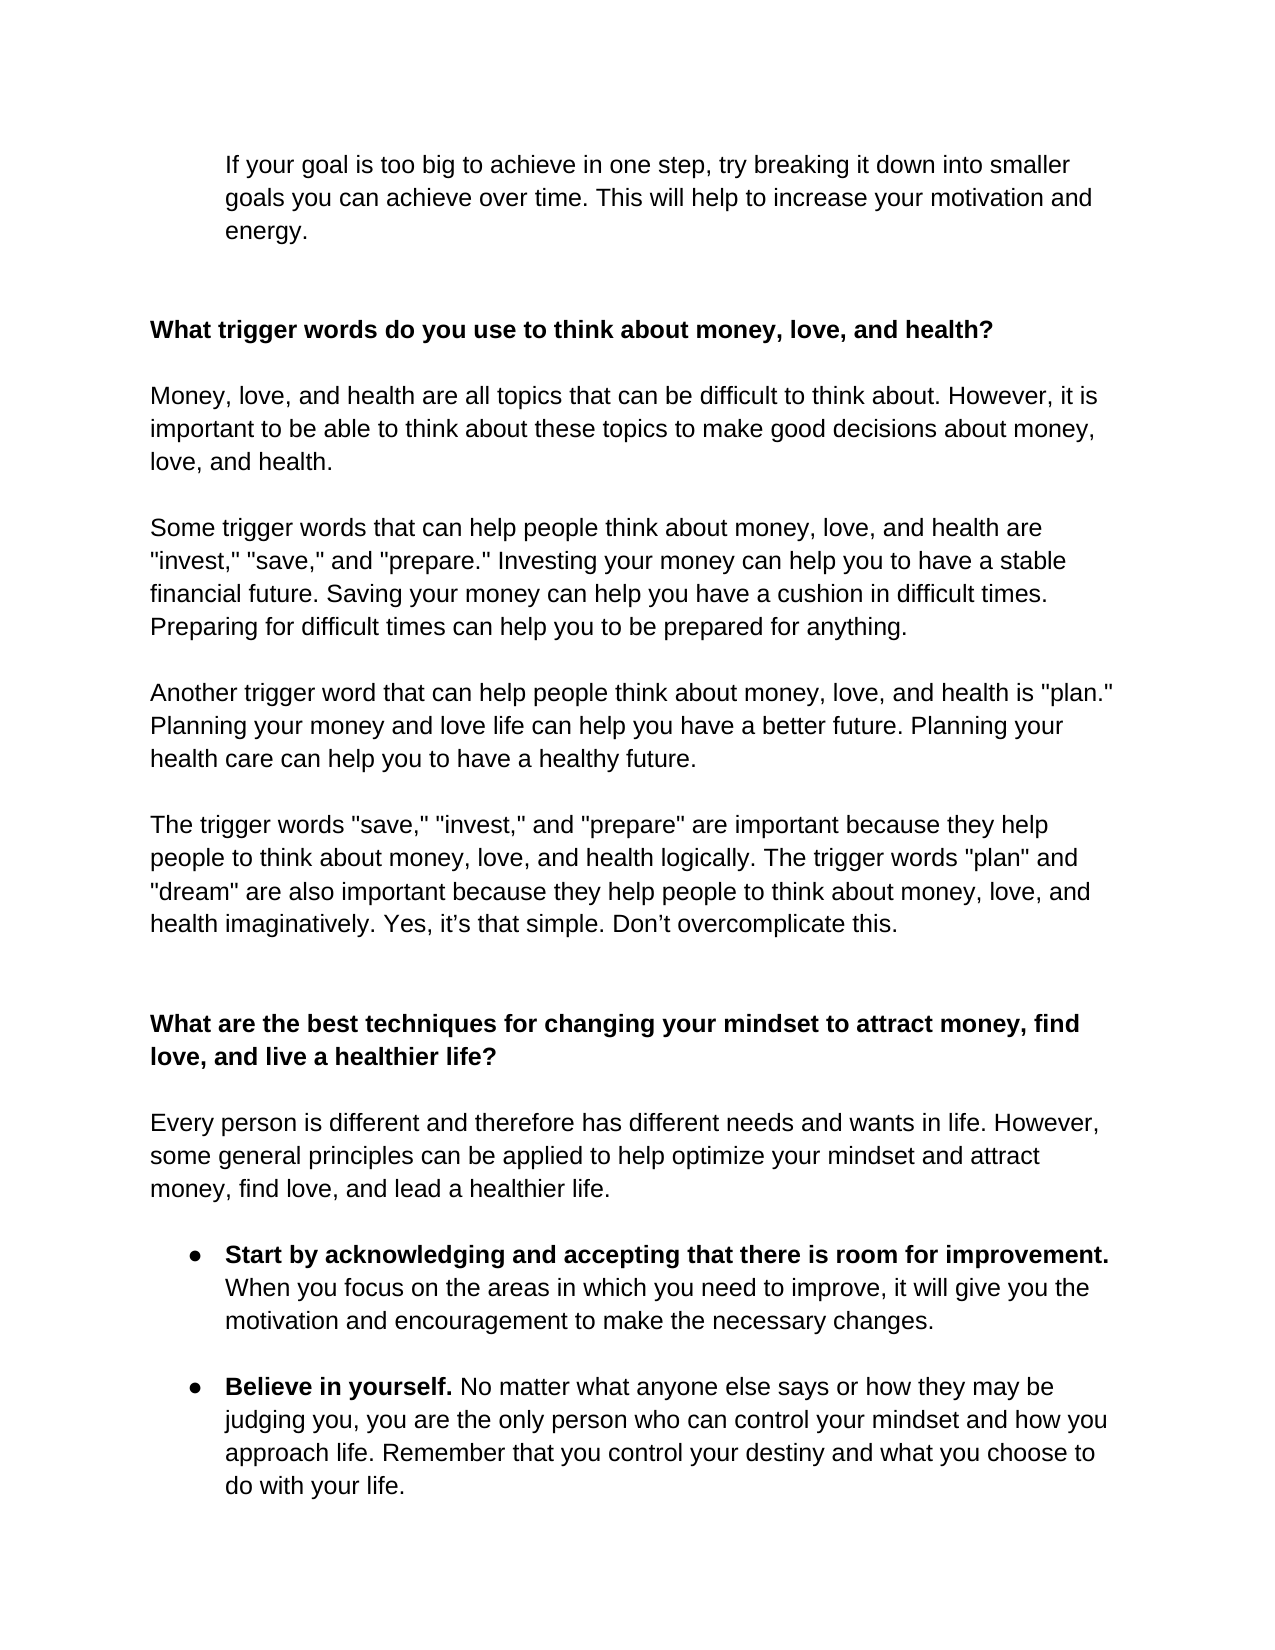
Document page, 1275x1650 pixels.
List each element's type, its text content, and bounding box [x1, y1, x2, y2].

text Every person is different and therefore has different needs and wants in life. However, some general principles can be applied to help optimize your mindset and attract money, find love, and lead a healthier life. [150, 1108, 1125, 1202]
text The trigger words "save," "invest," and "prepare" are important because they help people to think about money, love, and health logically. The trigger words "plan" and "dream" are also important because they help people to think about money, love, and health imaginatively. Yes, it’s that simple. Don’t overcomplicate this. [150, 810, 1125, 938]
text What trigger words do you use to think about money, love, and health? [150, 315, 1125, 344]
text Money, love, and health are all topics that can be difficult to think about. However, it is important to be able to think about these topics to make good decisions about money, love, and health. [150, 381, 1125, 476]
list Believe in yourself. No matter what anyone else says or how they may be judging you, you are the only person who can control your mindset and how you approach life. Remember that you control your destiny and what you choose to do with your life. [187, 1372, 1125, 1499]
text Another trigger word that can help people think about money, love, and health is "plan." Planning your money and love life can help you have a better future. Planning your health care can help you to have a healthy future. [150, 678, 1125, 773]
text Some trigger words that can help people think about money, love, and health are "invest," "save," and "prepare." Investing your money can help you to have a stable financial future. Saving your money can help you have a cushion in difficult times. Preparing for difficult times can help you to be prepared for anything. [150, 513, 1125, 641]
text What are the best techniques for changing your mindset to attract money, find love, and live a healthier life? [150, 1008, 1125, 1070]
list Start by acknowledging and accepting that there is room for improvement. When you focus on the areas in which you need to improve, it will give you the motivation and encouragement to make the necessary changes. [187, 1240, 1125, 1334]
text If your goal is too big to achieve in one step, try breaking it down into smaller goals you can achieve over time. This will help to increase your motivation and energy. [225, 150, 1125, 245]
